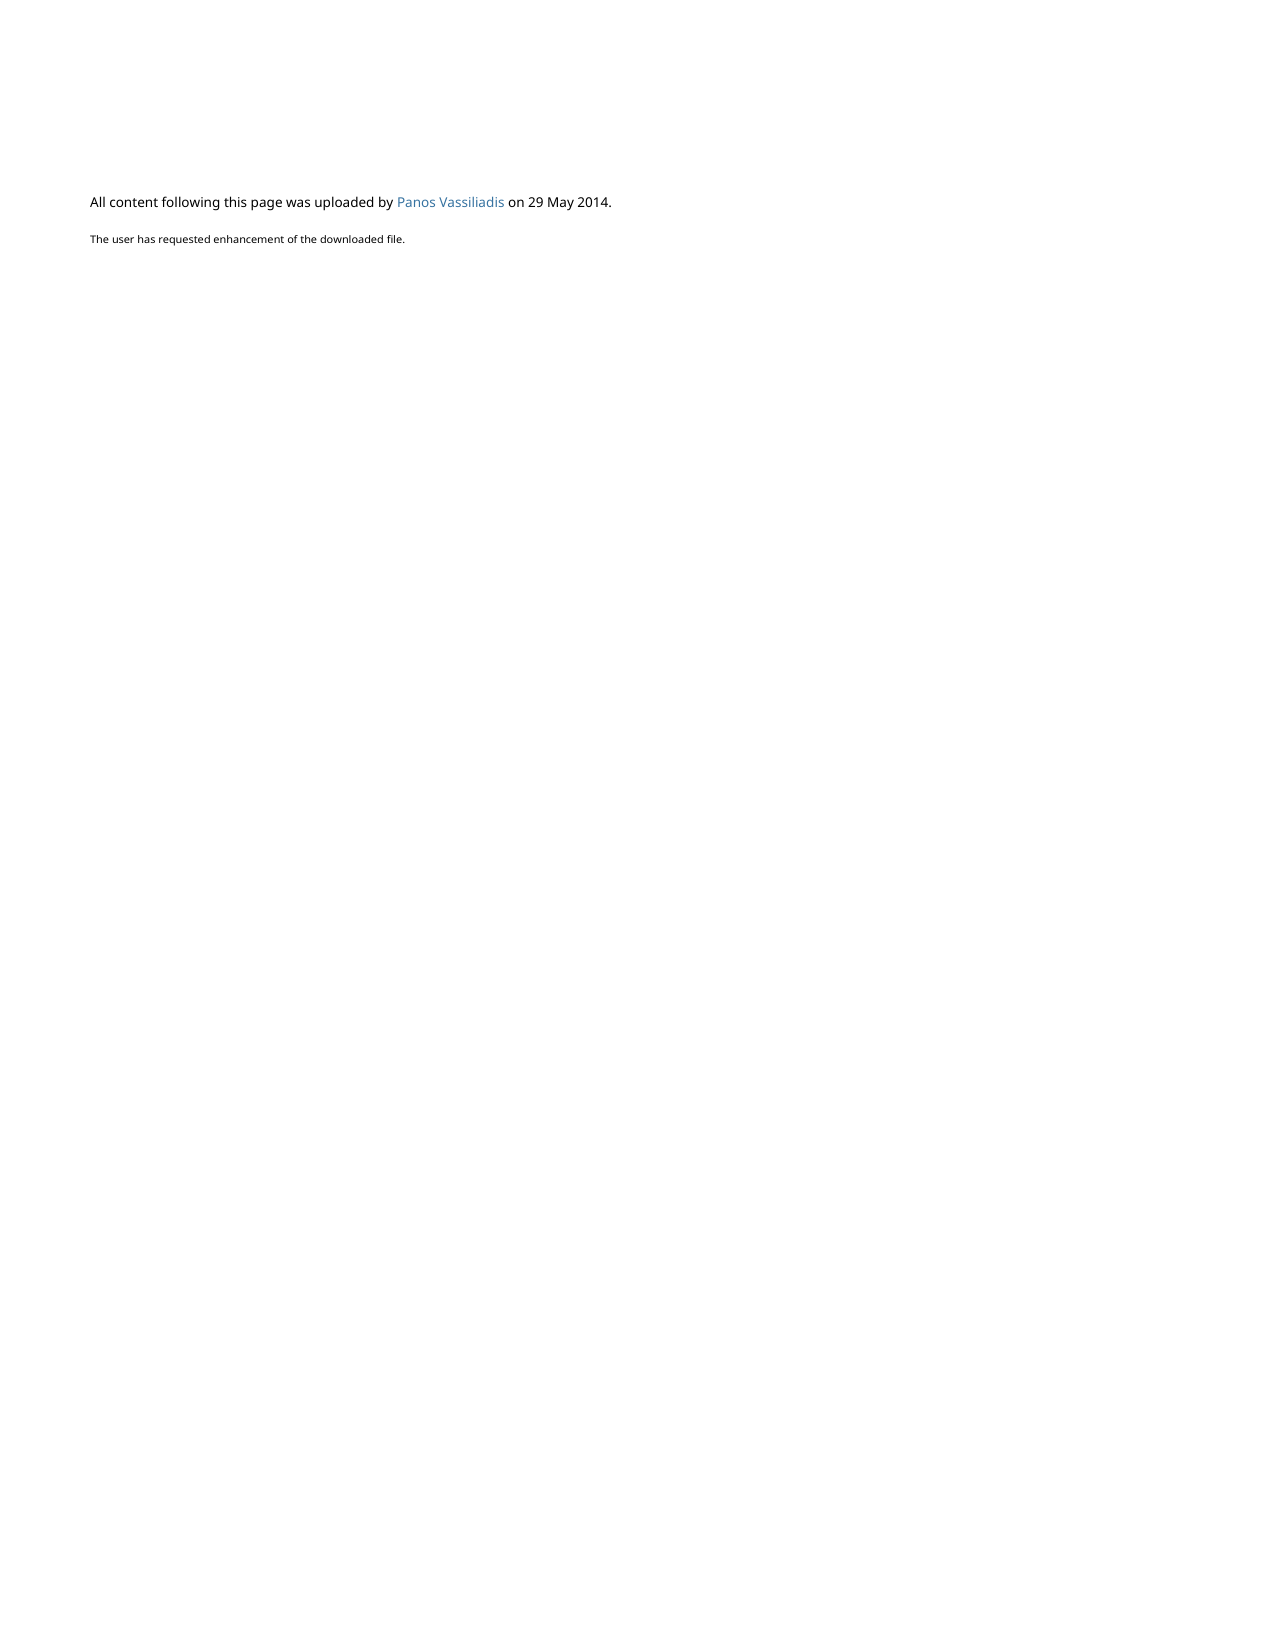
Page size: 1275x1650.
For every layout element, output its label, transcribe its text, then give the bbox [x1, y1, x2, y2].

text The user has requested enhancement of the downloaded file. [90, 233, 1223, 247]
text All content following this page was uploaded by Panos Vassiliadis on 29 May 2014. [90, 193, 1223, 212]
